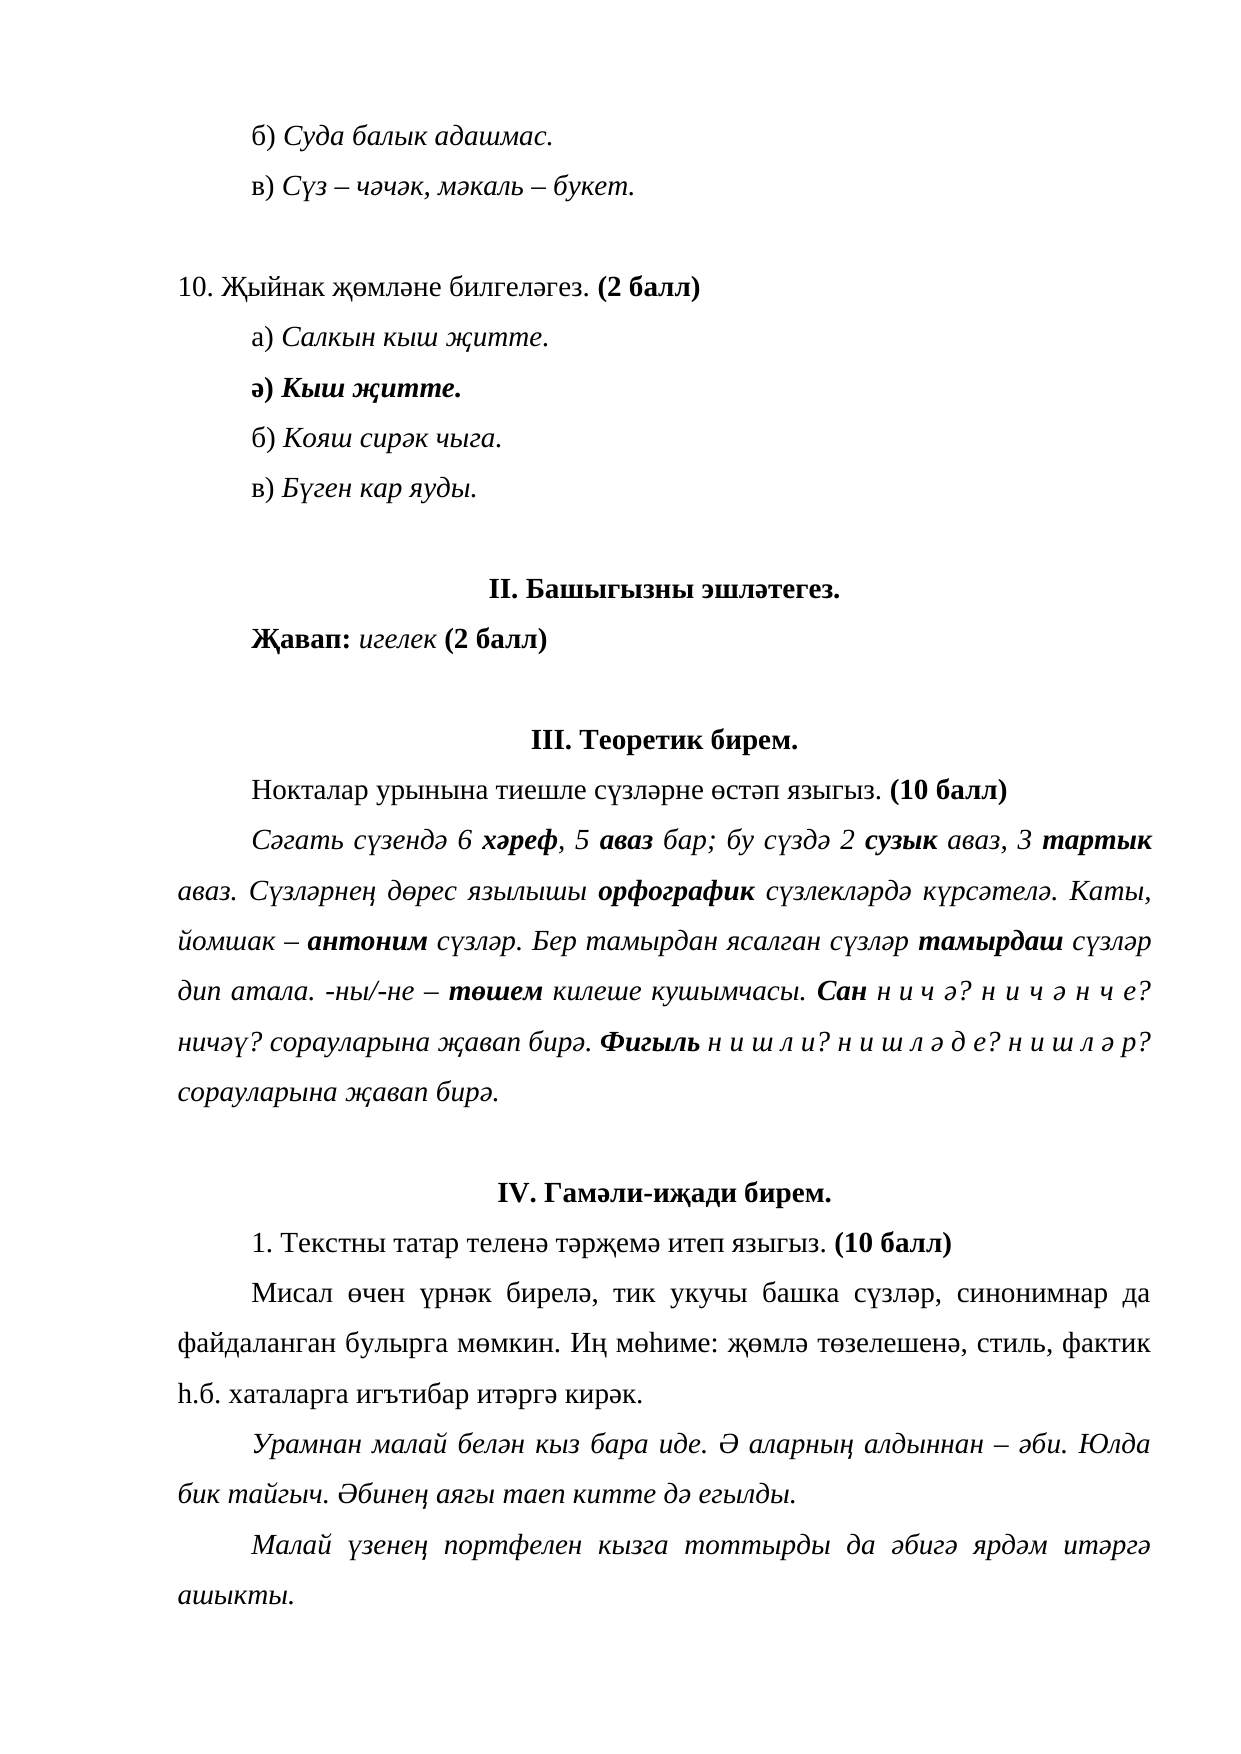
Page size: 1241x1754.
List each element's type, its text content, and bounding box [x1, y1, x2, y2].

text в) Бүген кар яуды. [177, 470, 1152, 504]
text б) Кояш сирәк чыга. [177, 420, 1152, 453]
text ә) Кыш җитте. [177, 370, 1152, 403]
text 1. Текстны татар теленә тәрҗемә итеп языгыз. (10 балл) [177, 1225, 1152, 1258]
text в) Сүз – чәчәк, мәкаль – букет. [177, 168, 1152, 202]
text 10. Җыйнак җөмләне билгеләгез. (2 балл) [177, 269, 1152, 303]
text III. Теоретик бирем. [177, 722, 1152, 755]
text Урамнан малай белән кыз бара иде. Ә аларның алдыннан – әби. Юлда бик тайгыч. Әбинең аягы таеп китте дә егылды. [177, 1426, 1152, 1510]
text Мисал өчен үрнәк бирелә, тик укучы башка сүзләр, синонимнар да файдаланган булырга мөмкин. Иң мөһиме: җөмлә төзелешенә, стиль, фактик һ.б. хаталарга игътибар итәргә кирәк. [177, 1275, 1152, 1409]
text Малай үзенең портфелен кызга тоттырды да әбигә ярдәм итәргә ашыкты. [177, 1527, 1152, 1611]
text II. Башыгызны эшләтегез. [177, 571, 1152, 604]
text б) Суда балык адашмас. [177, 118, 1152, 152]
text Нокталар урынына тиешле сүзләрне өстәп языгыз. (10 балл) [177, 772, 1152, 806]
list Җавап: игелек (2 балл) [177, 621, 1152, 655]
text Сәгать сүзендә 6 хәреф, 5 аваз бар; бу сүздә 2 сузык аваз, 3 тартык аваз. Сүзләрнең дөрес язылышы орфографик сүзлекләрдә күрсәтелә. Каты, йомшак – антоним сүзләр. Бер тамырдан ясалган сүзләр тамырдаш сүзләр дип атала. -ны/-не – төшем килеше кушымчасы. Сан н и ч ә? н и ч ә н ч е? ничәү? сорауларына җавап бирә. Фигыль н и ш л и? н и ш л ә д е? н и ш л ә р? сорауларына җавап бирә. [177, 822, 1152, 1108]
text IV. Гамәли-иҗади бирем. [177, 1175, 1152, 1208]
text а) Салкын кыш җитте. [177, 319, 1152, 353]
